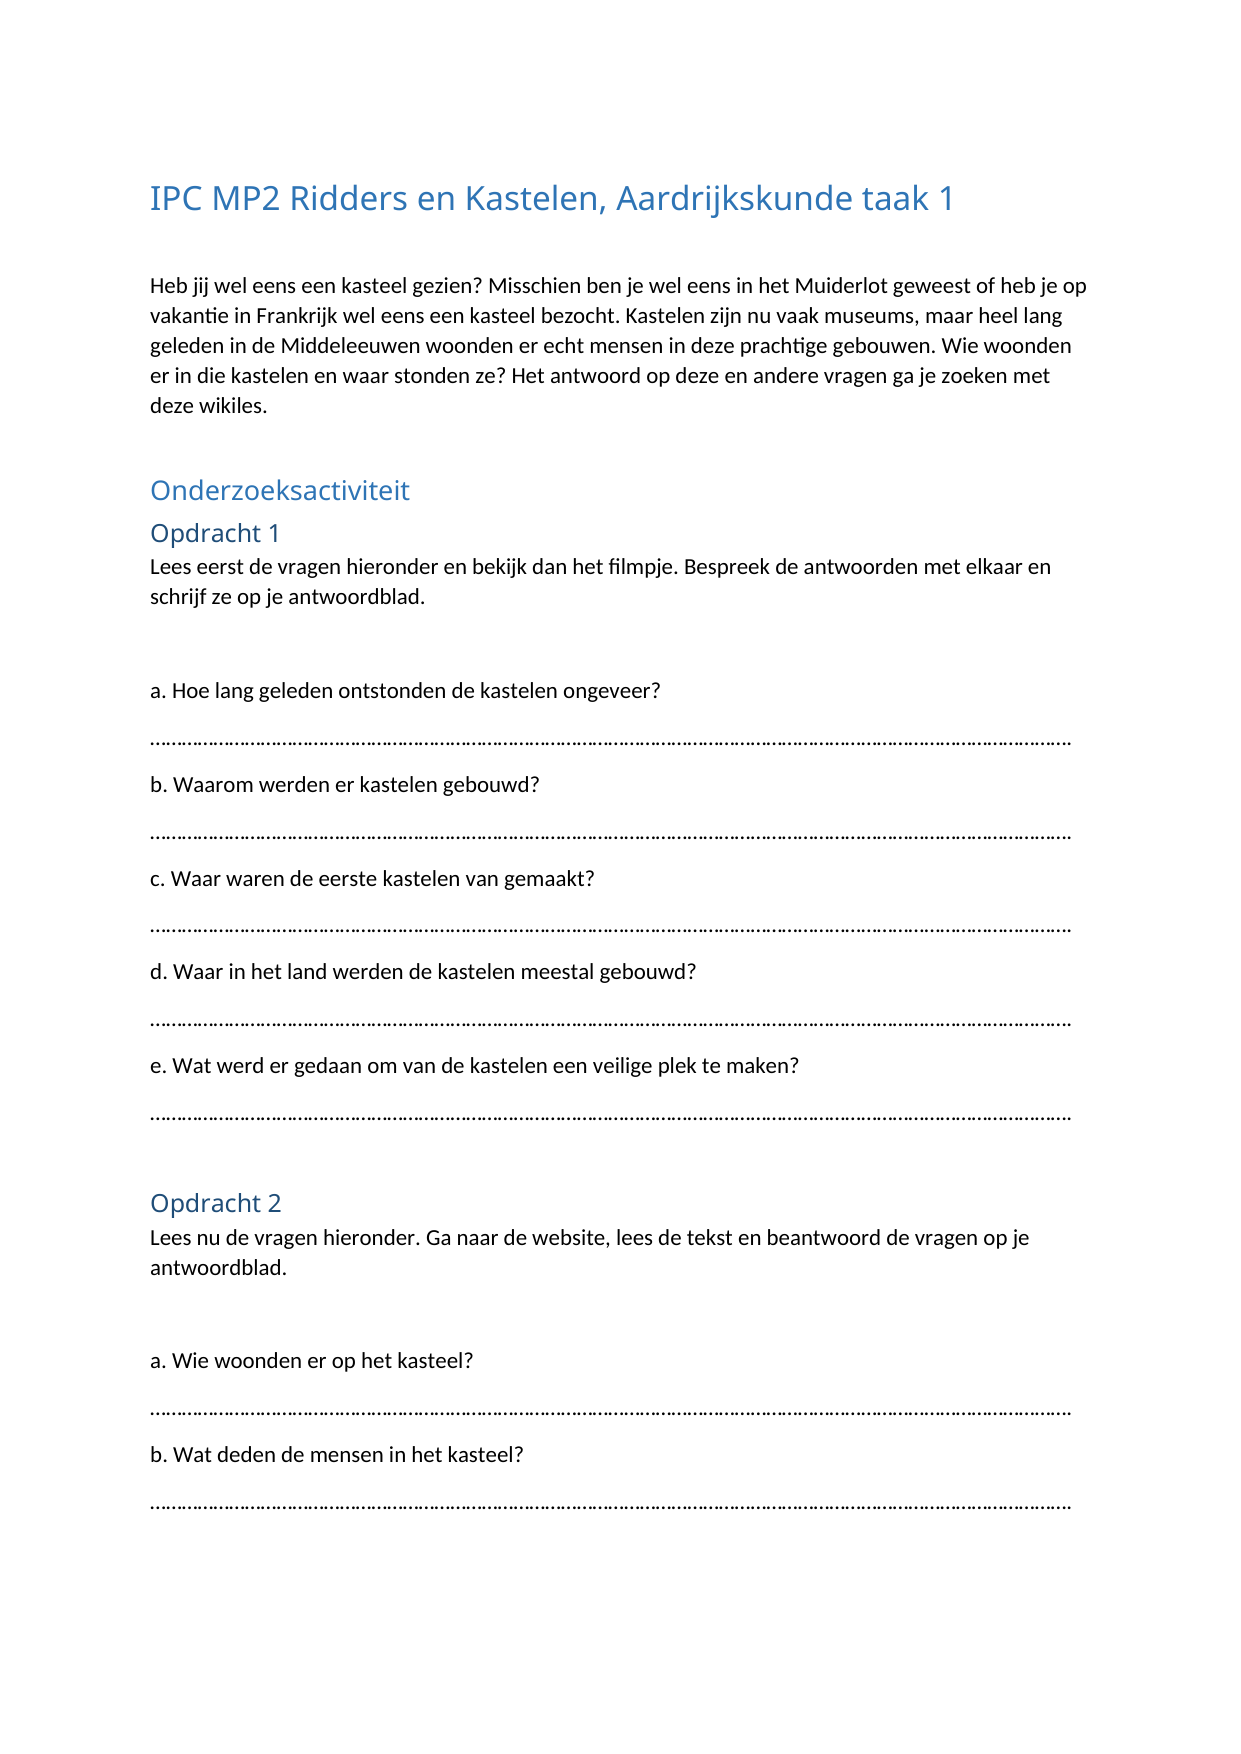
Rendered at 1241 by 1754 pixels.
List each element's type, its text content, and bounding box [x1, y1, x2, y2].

text Lees eerst de vragen hieronder en bekijk dan het filmpje. Bespreek de antwoorden met elkaar en schrijf ze op je antwoordblad. [150, 552, 1090, 610]
text a. Hoe lang geleden ontstonden de kastelen ongeveer? [150, 676, 1090, 704]
text a. Wie woonden er op het kasteel? [150, 1347, 1090, 1374]
text …………………………………………………………………………………………………………………………………………………………. [150, 911, 1090, 938]
subtitle Opdracht 1 [150, 515, 1090, 549]
text e. Wat werd er gedaan om van de kastelen een veilige plek te maken? [150, 1051, 1090, 1079]
text …………………………………………………………………………………………………………………………………………………………. [150, 817, 1090, 845]
text d. Waar in het land werden de kastelen meestal gebouwd? [150, 957, 1090, 985]
text …………………………………………………………………………………………………………………………………………………………. [150, 723, 1090, 751]
subtitle Opdracht 2 [150, 1186, 1090, 1220]
text …………………………………………………………………………………………………………………………………………………………. [150, 1098, 1090, 1126]
text …………………………………………………………………………………………………………………………………………………………. [150, 1004, 1090, 1032]
text …………………………………………………………………………………………………………………………………………………………. [150, 1487, 1090, 1515]
text Lees nu de vragen hieronder. Ga naar de website, lees de tekst en beantwoord de vragen op je antwoordblad. [150, 1223, 1090, 1281]
subtitle IPC MP2 Ridders en Kastelen, Aardrijkskunde taak 1 [150, 175, 1090, 220]
text b. Waarom werden er kastelen gebouwd? [150, 770, 1090, 798]
text Heb jij wel eens een kasteel gezien? Misschien ben je wel eens in het Muiderlot geweest of heb je op vakantie in Frankrijk wel eens een kasteel bezocht. Kastelen zijn nu vaak museums, maar heel lang geleden in de Middeleeuwen woonden er echt mensen in deze prachtige gebouwen. Wie woonden er in die kastelen en waar stonden ze? Het antwoord op deze en andere vragen ga je zoeken met deze wikiles. [150, 271, 1090, 420]
text …………………………………………………………………………………………………………………………………………………………. [150, 1393, 1090, 1421]
subtitle Onderzoeksactiviteit [150, 471, 1090, 508]
text b. Wat deden de mensen in het kasteel? [150, 1440, 1090, 1468]
text c. Waar waren de eerste kastelen van gemaakt? [150, 864, 1090, 892]
